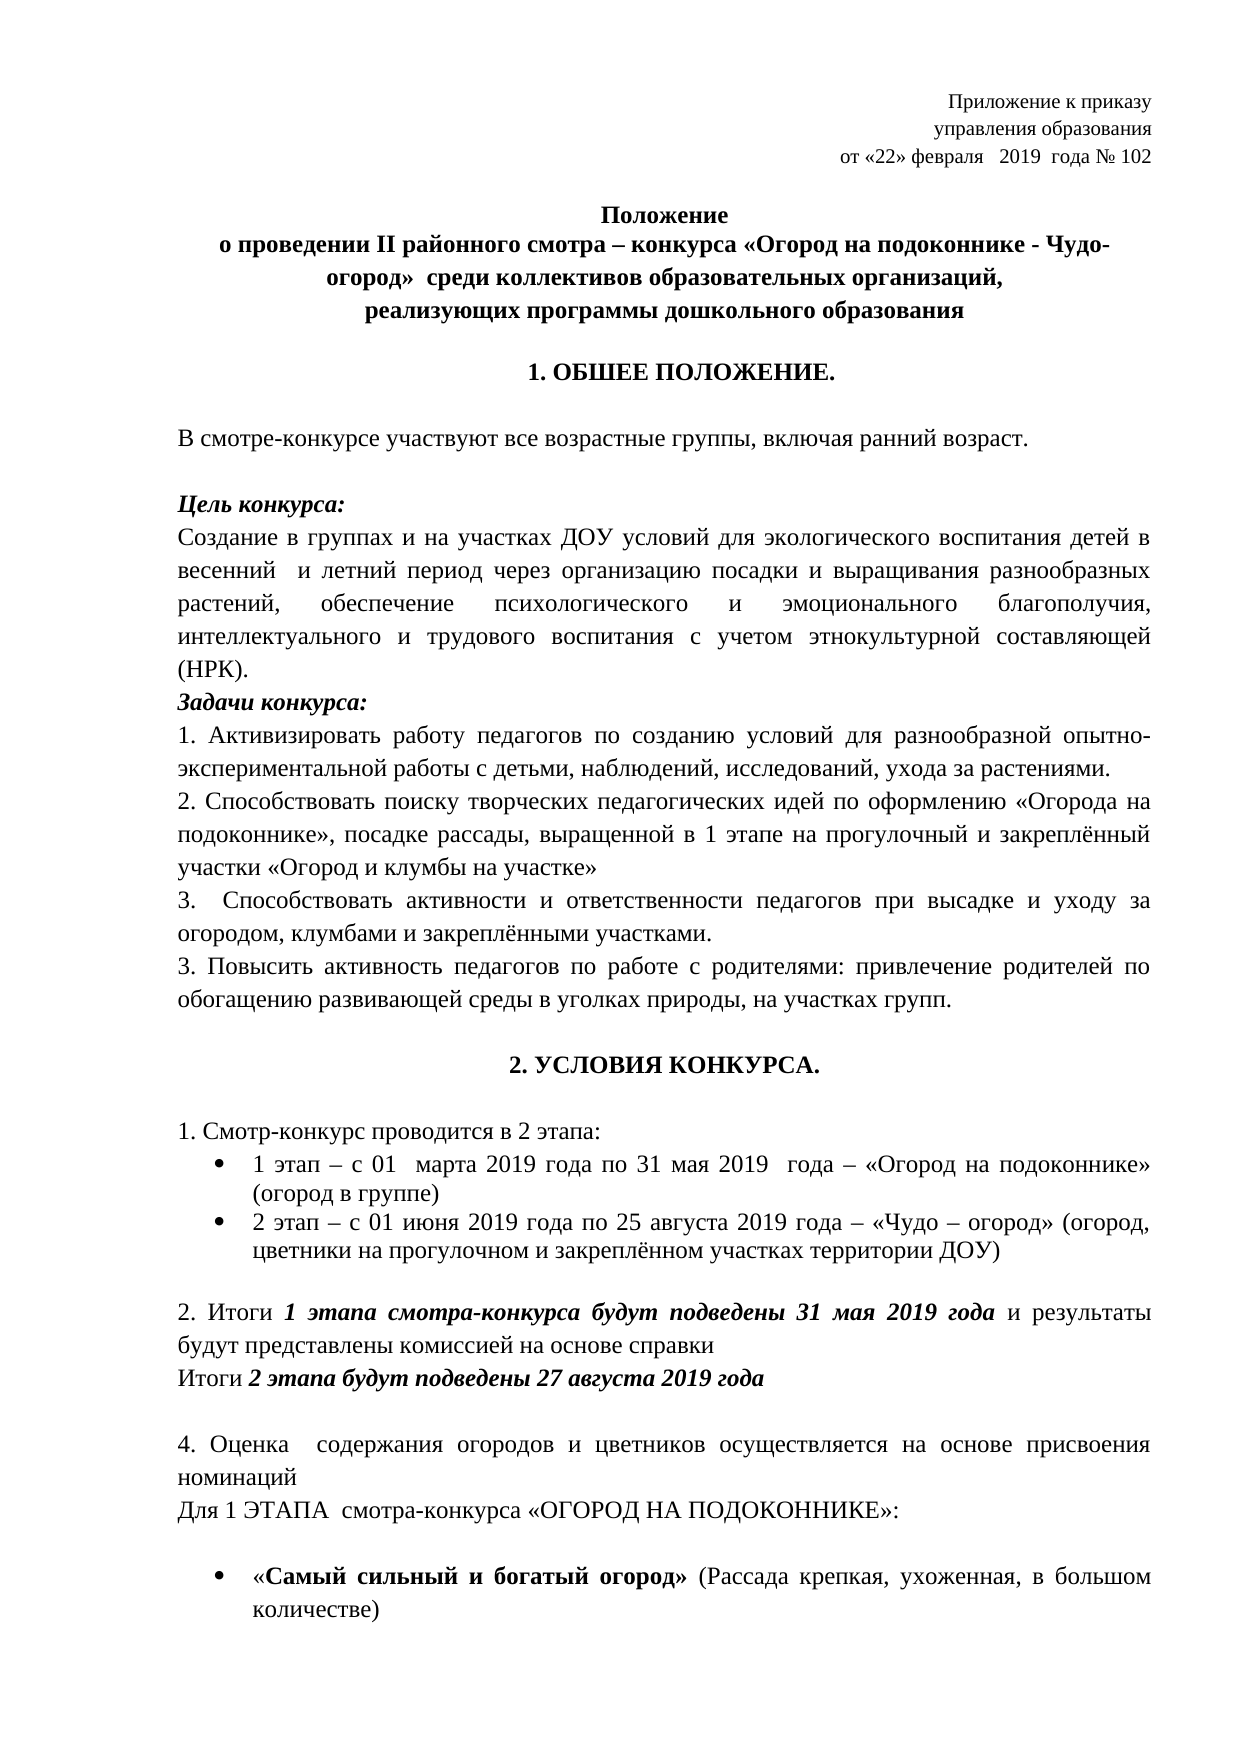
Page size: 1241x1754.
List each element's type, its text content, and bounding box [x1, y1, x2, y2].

list «Самый сильный и богатый огород» (Рассада крепкая, ухоженная, в большом количестве) [215, 1561, 1152, 1623]
list 1 этап – с 01 марта 2019 года по 31 мая 2019 года – «Огород на подоконнике» (огород в группе) [215, 1149, 1152, 1207]
text о проведении II районного смотра – конкурса «Огород на подоконнике - Чудо-огород» среди коллективов образовательных организаций, [177, 229, 1152, 291]
text 2. Способствовать поиску творческих педагогических идей по оформлению «Огорода на подоконнике», посадке рассады, выращенной в 1 этапе на прогулочный и закреплённый участки «Огород и клумбы на участке» [177, 786, 1152, 881]
text Создание в группах и на участках ДОУ условий для экологического воспитания детей в весенний и летний период через организацию посадки и выращивания разнообразных растений, обеспечение психологического и эмоционального благополучия, интеллектуального и трудового воспитания с учетом этнокультурной составляющей (НРК). [177, 522, 1152, 683]
text Задачи конкурса: [177, 687, 1152, 716]
text 1. Смотр-конкурс проводится в 2 этапа: [177, 1116, 1152, 1145]
text 2. Итоги 1 этапа смотра-конкурса будут подведены 31 мая 2019 года и результаты будут представлены комиссией на основе справки [177, 1297, 1152, 1359]
text Итоги 2 этапа будут подведены 27 августа 2019 года [177, 1363, 1152, 1392]
text 3. Способствовать активности и ответственности педагогов при высадке и уходу за огородом, клумбами и закреплёнными участками. [177, 885, 1152, 947]
text 1. ОБШЕЕ ПОЛОЖЕНИЕ. [177, 357, 1152, 386]
text Приложение к приказу [177, 89, 1152, 113]
text 1. Активизировать работу педагогов по созданию условий для разнообразной опытно-экспериментальной работы с детьми, наблюдений, исследований, ухода за растениями. [177, 720, 1152, 782]
text Для 1 ЭТАПА смотра-конкурса «ОГОРОД НА ПОДОКОННИКЕ»: [177, 1495, 1152, 1524]
text реализующих программы дошкольного образования [177, 295, 1152, 324]
text В смотре-конкурсе участвуют все возрастные группы, включая ранний возраст. [177, 423, 1152, 452]
text 3. Повысить активность педагогов по работе с родителями: привлечение родителей по обогащению развивающей среды в уголках природы, на участках групп. [177, 951, 1152, 1013]
text управления образования [177, 116, 1152, 140]
text 2. УСЛОВИЯ КОНКУРСА. [177, 1050, 1152, 1079]
text от «22» февраля 2019 года № 102 [177, 144, 1152, 168]
text Цель конкурса: [177, 489, 1152, 518]
text Положение [177, 200, 1152, 229]
text 4. Оценка содержания огородов и цветников осуществляется на основе присвоения номинаций [177, 1429, 1152, 1491]
list 2 этап – с 01 июня 2019 года по 25 августа 2019 года – «Чудо – огород» (огород, цветники на прогулочном и закреплённом участках территории ДОУ) [215, 1207, 1152, 1264]
